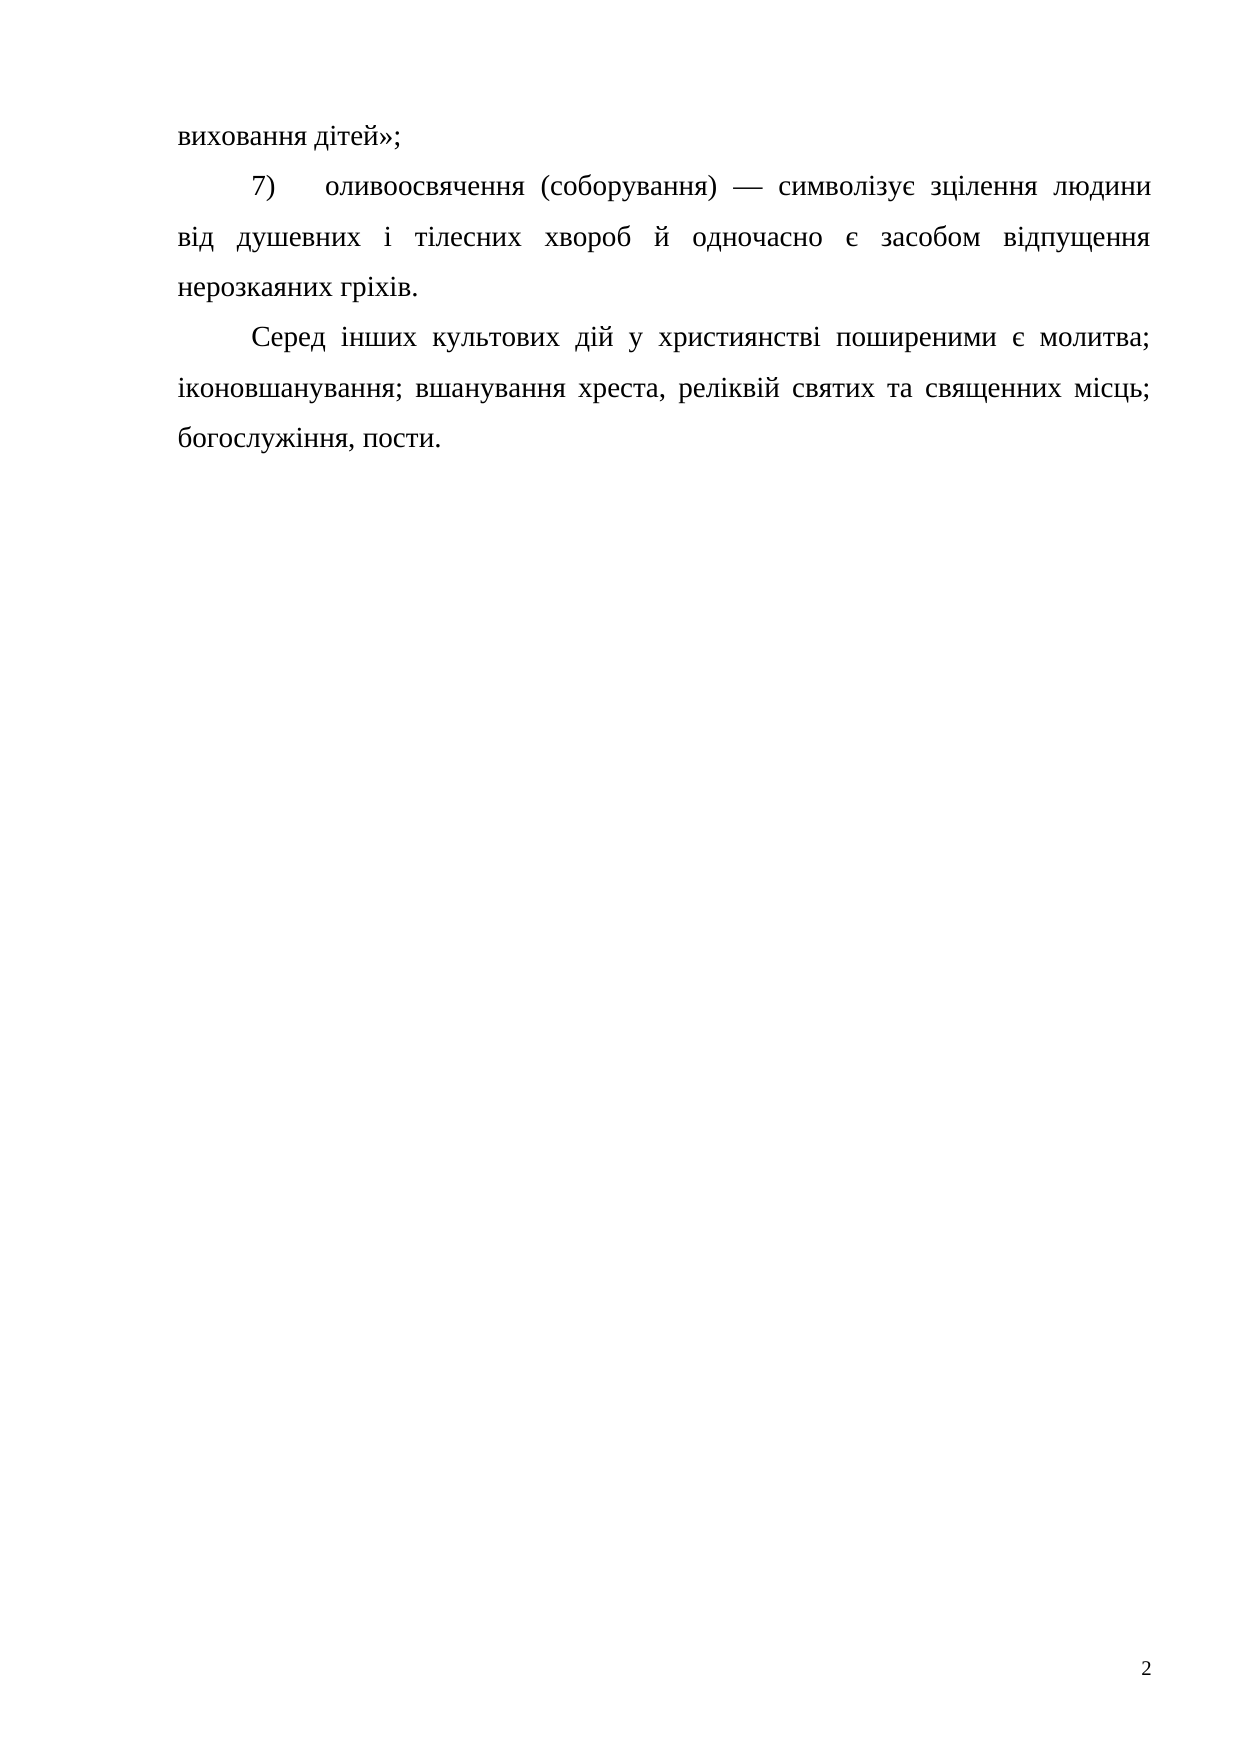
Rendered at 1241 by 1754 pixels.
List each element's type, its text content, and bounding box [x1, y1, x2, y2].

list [177, 118, 1152, 152]
list оливоосвячення (соборування) — символізує зцілення людини від душевних і тілесних хвороб й одночасно є засобом відпущення нерозкаяних гріхів. [177, 168, 1152, 303]
text Серед інших культових дій у християнстві поширеними є молитва; іконовшанування; вшанування хреста, реліквій святих та священних місць; богослужіння, пости. [177, 319, 1152, 453]
